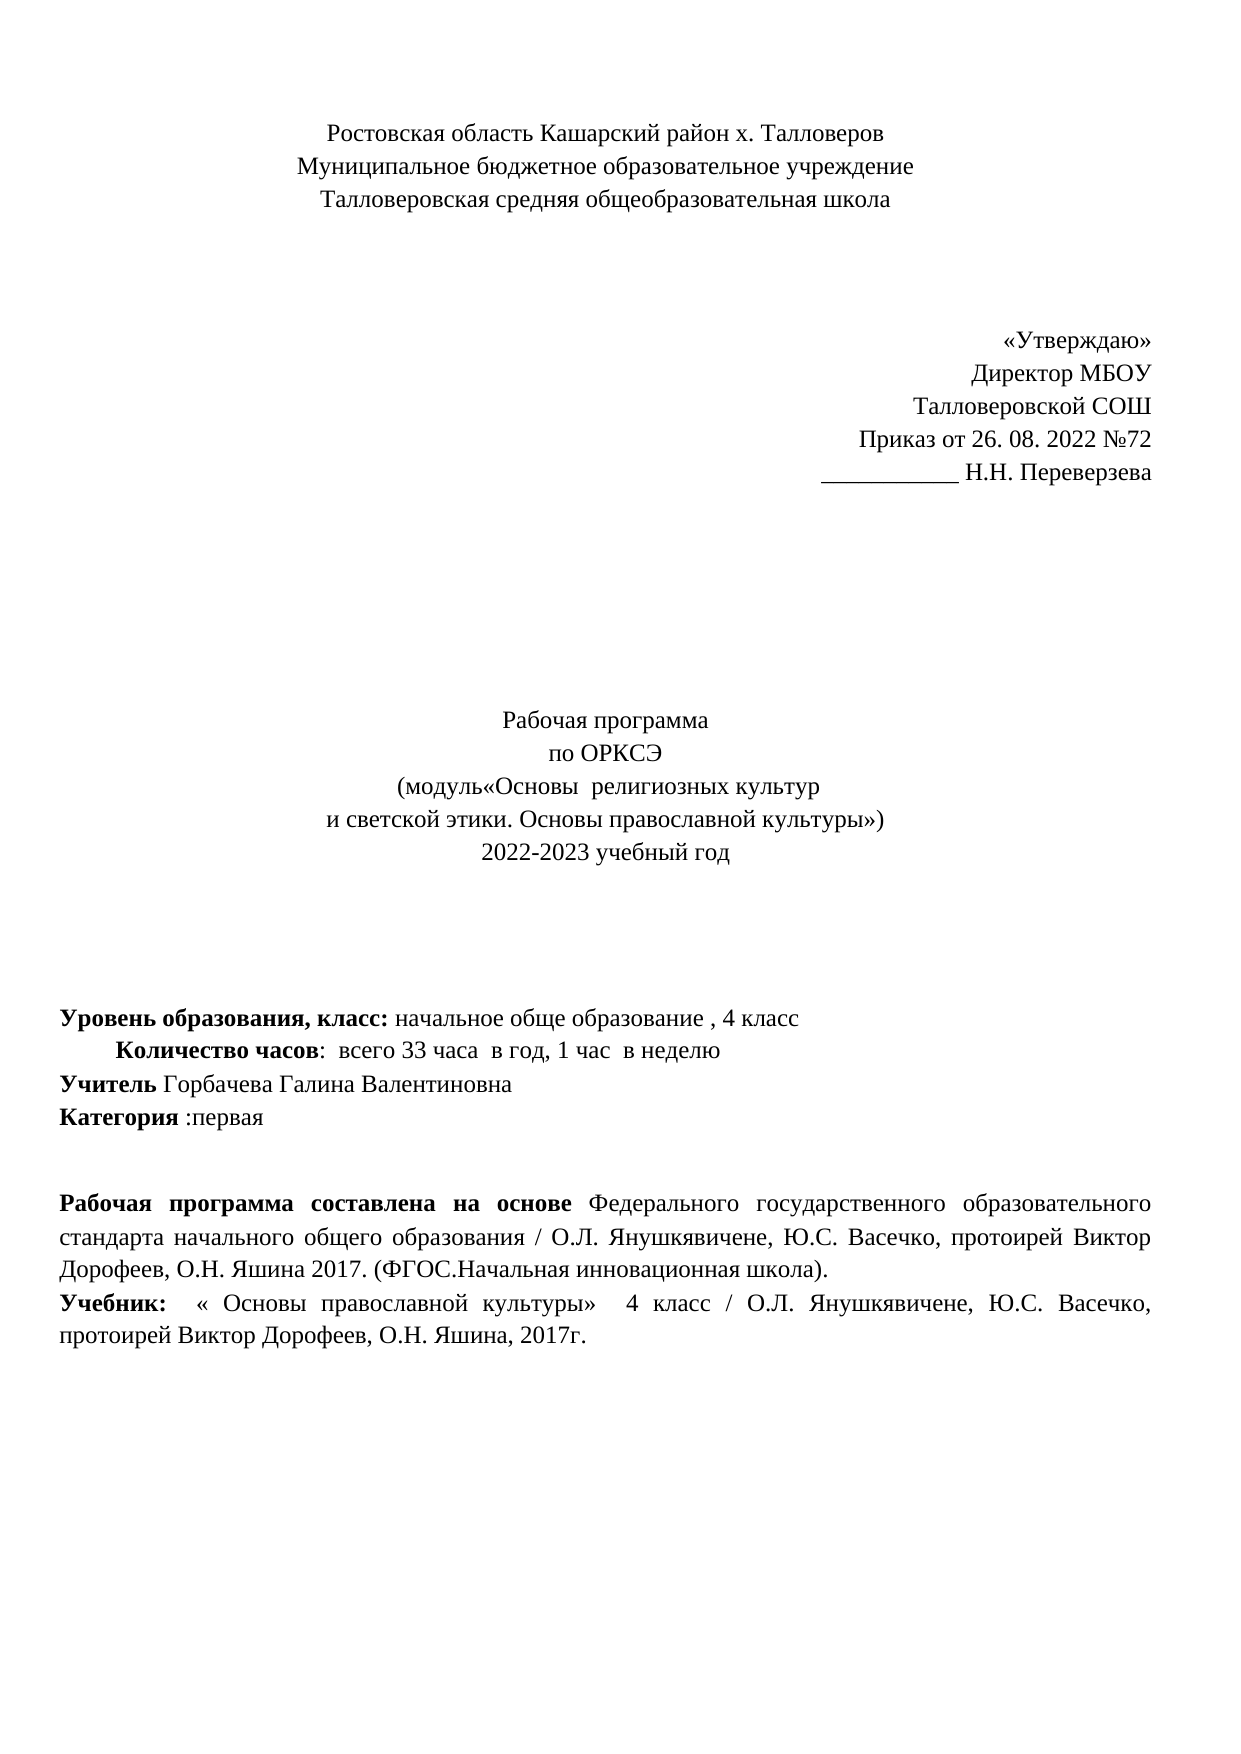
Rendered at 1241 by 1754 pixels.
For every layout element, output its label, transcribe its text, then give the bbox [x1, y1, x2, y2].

text Талловеровской СОШ [59, 391, 1152, 420]
text Рабочая программа составлена на основе Федерального государственного образовательного стандарта начального общего образования / О.Л. Янушкявичене, Ю.С. Васечко, протоирей Виктор Дорофеев, О.Н. Яшина 2017. (ФГОС.Начальная инновационная школа). [59, 1188, 1152, 1283]
text Рабочая программа [59, 705, 1152, 734]
text и светской этики. Основы православной культуры») [59, 804, 1152, 833]
text Муниципальное бюджетное образовательное учреждение [59, 151, 1152, 180]
text по ОРКСЭ [59, 738, 1152, 767]
text Директор МБОУ [59, 358, 1152, 387]
text 2022-2023 учебный год [59, 837, 1152, 866]
text Количество часов: всего 33 часа в год, 1 час в неделю [59, 1036, 1152, 1064]
text Талловеровская средняя общеобразовательная школа [59, 184, 1152, 213]
text Приказ от 26. 08. 2022 №72 [59, 424, 1152, 453]
text (модуль«Основы религиозных культур [59, 771, 1152, 800]
text Категория :первая [59, 1102, 1152, 1130]
text ___________ Н.Н. Переверзева [59, 457, 1152, 486]
text Ростовская область Кашарский район х. Талловеров [59, 118, 1152, 147]
text Уровень образования, класс: начальное обще образование , 4 класс [59, 1003, 1152, 1031]
text Учитель Горбачева Галина Валентиновна [59, 1069, 1152, 1097]
text Учебник: « Основы православной культуры» 4 класс / О.Л. Янушкявичене, Ю.С. Васечко, протоирей Виктор Дорофеев, О.Н. Яшина, 2017г. [59, 1288, 1152, 1349]
text «Утверждаю» [59, 325, 1152, 354]
